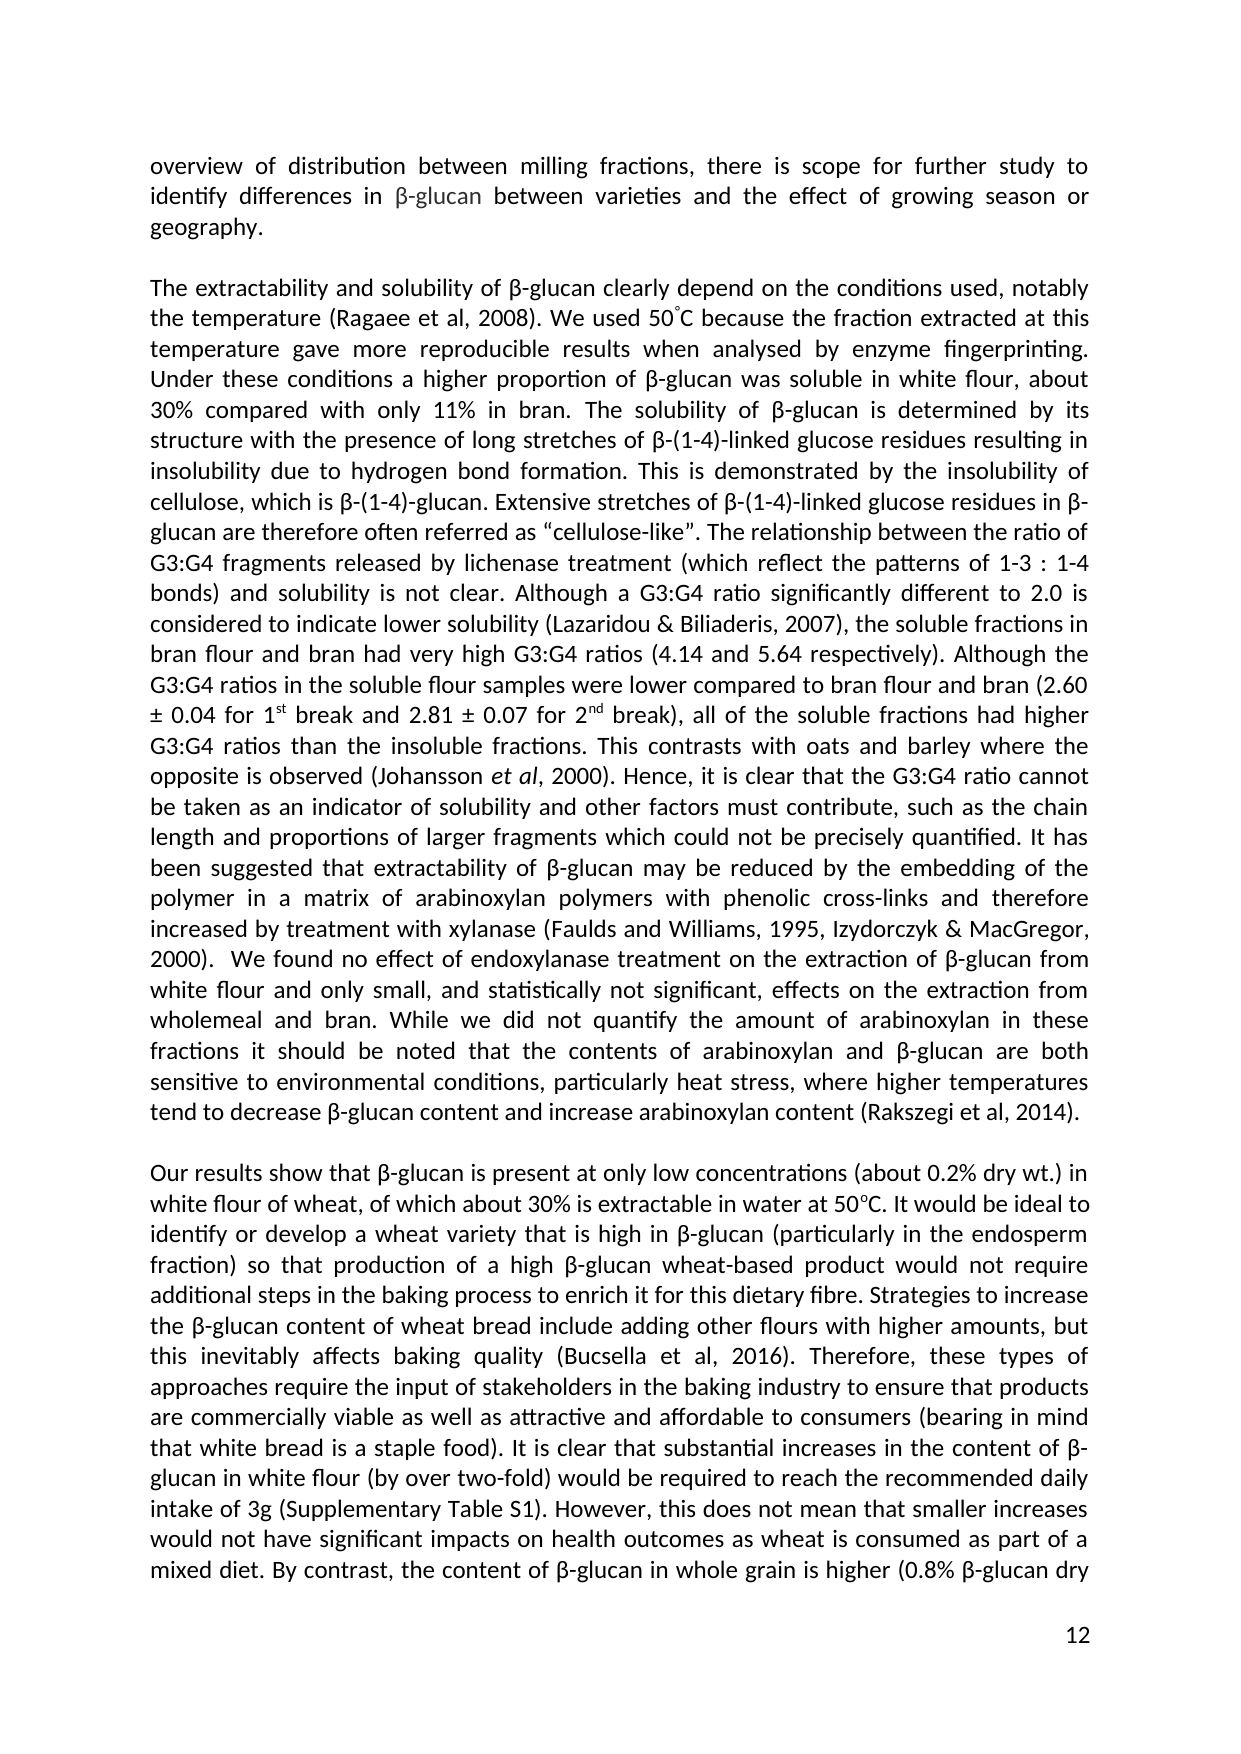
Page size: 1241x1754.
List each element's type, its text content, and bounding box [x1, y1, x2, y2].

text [150, 1157, 1090, 1584]
text The extractability and solubility of β-glucan clearly depend on the conditions used, notably the temperature (Ragaee et al, 2008). We used 50°C because the fraction extracted at this temperature gave more reproducible results when analysed by enzyme fingerprinting. Under these conditions a higher proportion of β-glucan was soluble in white flour, about 30% compared with only 11% in bran. The solubility of β-glucan is determined by its structure with the presence of long stretches of β-(1-4)-linked glucose residues resulting in insolubility due to hydrogen bond formation. This is demonstrated by the insolubility of cellulose, which is β-(1-4)-glucan. Extensive stretches of β-(1-4)-linked glucose residues in β-glucan are therefore often referred as “cellulose-like”. The relationship between the ratio of G3:G4 fragments released by lichenase treatment (which reflect the patterns of 1-3 : 1-4 bonds) and solubility is not clear. Although a G3:G4 ratio significantly different to 2.0 is considered to indicate lower solubility (Lazaridou & Biliaderis, 2007), the soluble fractions in bran flour and bran had very high G3:G4 ratios (4.14 and 5.64 respectively). Although the G3:G4 ratios in the soluble flour samples were lower compared to bran flour and bran (2.60 ± 0.04 for 1st break and 2.81 ± 0.07 for 2nd break), all of the soluble fractions had higher G3:G4 ratios than the insoluble fractions. This contrasts with oats and barley where the opposite is observed (Johansson et al, 2000). Hence, it is clear that the G3:G4 ratio cannot be taken as an indicator of solubility and other factors must contribute, such as the chain length and proportions of larger fragments which could not be precisely quantified. It has been suggested that extractability of β-glucan may be reduced by the embedding of the polymer in a matrix of arabinoxylan polymers with phenolic cross-links and therefore increased by treatment with xylanase (Faulds and Williams, 1995, Izydorczyk & MacGregor, 2000). We found no effect of endoxylanase treatment on the extraction of β-glucan from white flour and only small, and statistically not significant, effects on the extraction from wholemeal and bran. While we did not quantify the amount of arabinoxylan in these fractions it should be noted that the contents of arabinoxylan and β-glucan are both sensitive to environmental conditions, particularly heat stress, where higher temperatures tend to decrease β-glucan content and increase arabinoxylan content (Rakszegi et al, 2014). [150, 272, 1090, 1127]
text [150, 150, 1090, 242]
